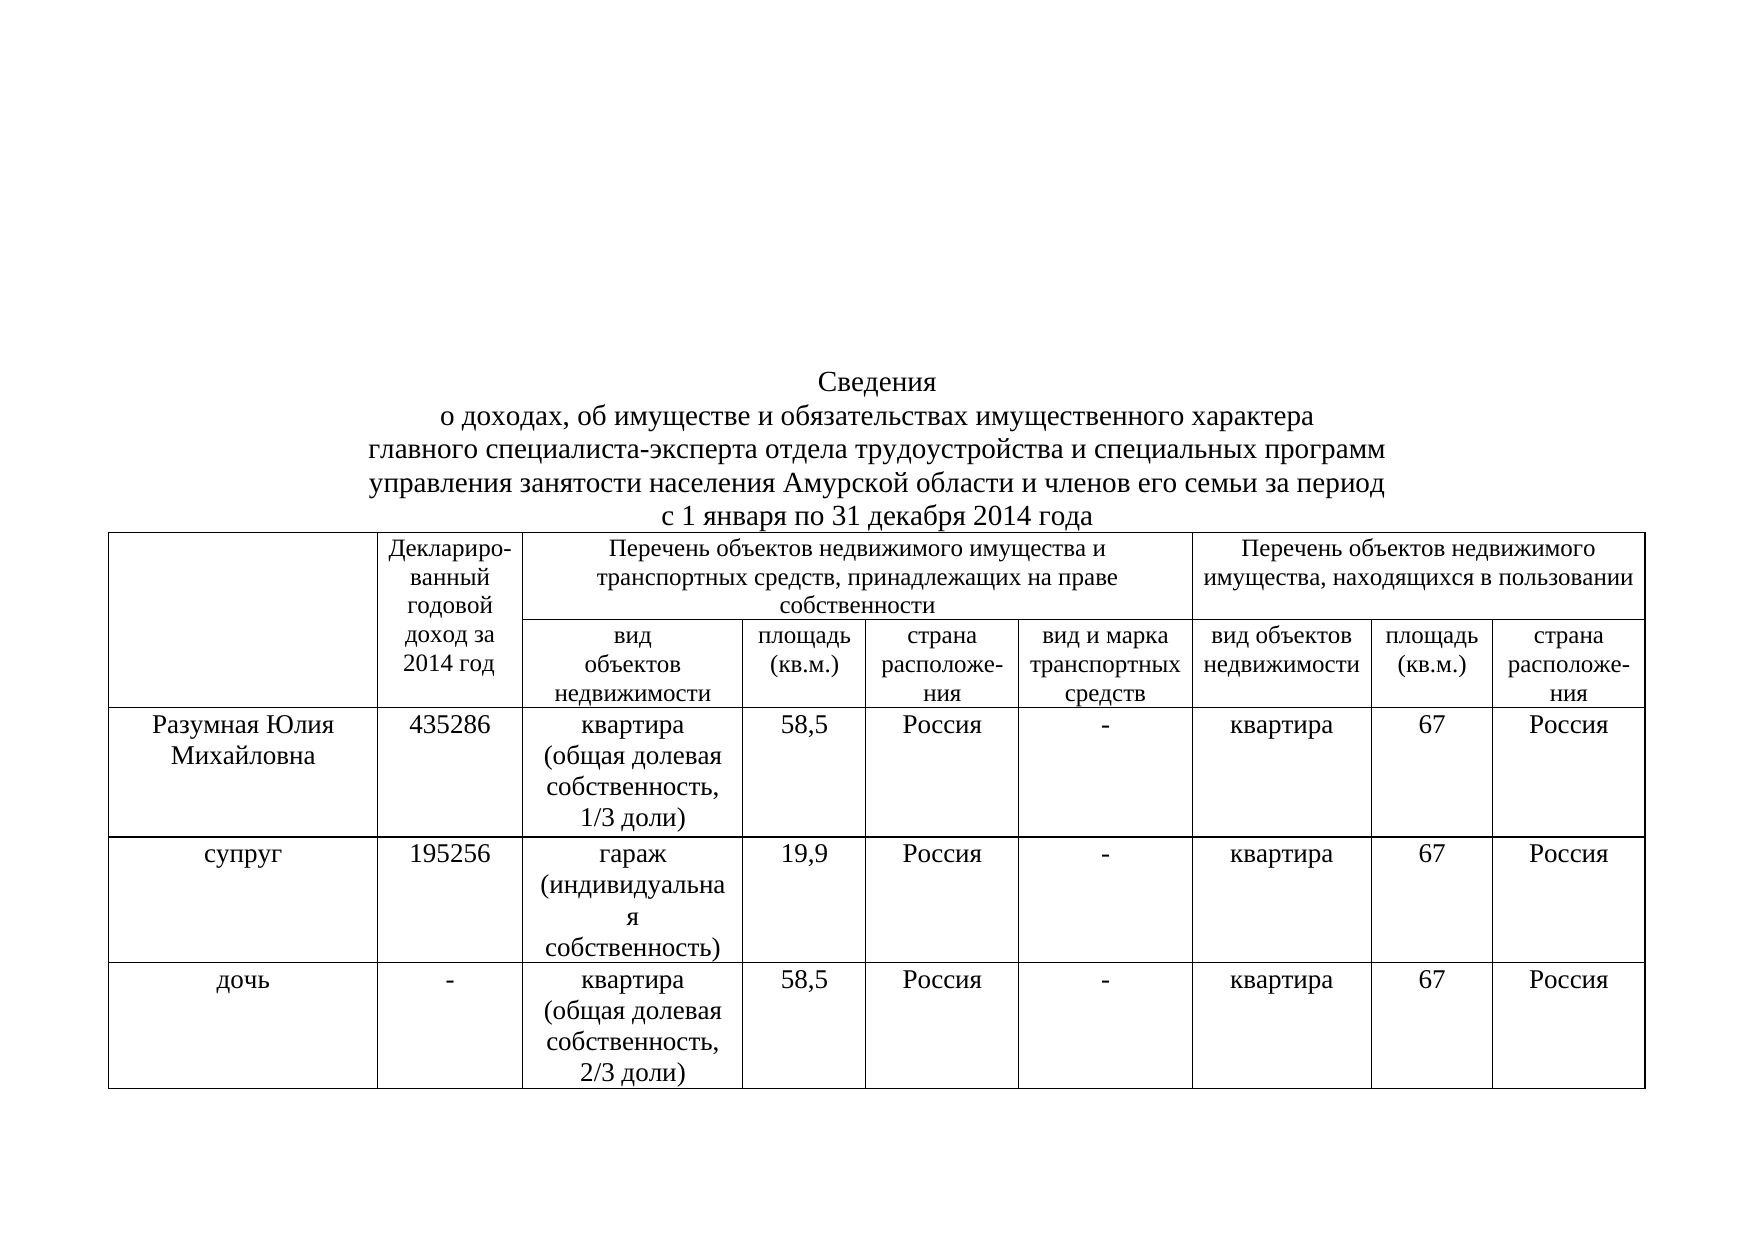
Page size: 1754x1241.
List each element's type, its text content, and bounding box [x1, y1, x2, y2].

text Сведения [118, 364, 1636, 398]
table_cell - [1019, 963, 1192, 1088]
text с 1 января по 31 декабря 2014 года [118, 498, 1636, 532]
table_cell Россия [866, 838, 1018, 962]
table_cell 58,5 [743, 963, 865, 1088]
table_cell квартира [1193, 838, 1371, 962]
table_cell - [378, 963, 522, 1088]
table_cell квартира (общая долевая собственность, 2/3 доли) [523, 963, 742, 1088]
table_cell Россия [1493, 708, 1644, 836]
table_cell 19,9 [743, 838, 865, 962]
table_cell квартира [1193, 708, 1371, 836]
table_cell страна расположе-ния [866, 620, 1018, 707]
table_cell Россия [866, 708, 1018, 836]
table_cell 58,5 [743, 708, 865, 836]
table_cell Разумная Юлия Михайловна [109, 708, 377, 836]
table_cell 195256 [378, 838, 522, 962]
table_header Деклариро- ванный годовой доход за 2014 год [378, 533, 522, 707]
table_cell квартира [1193, 963, 1371, 1088]
table_cell 435286 [378, 708, 522, 836]
table_cell - [1019, 838, 1192, 962]
table_header Перечень объектов недвижимого имущества и транспортных средств, принадлежащих на праве собственности [523, 533, 1192, 619]
table_cell площадь (кв.м.) [1372, 620, 1492, 707]
table_cell Россия [1493, 838, 1644, 962]
table_cell Россия [1493, 963, 1644, 1088]
table_cell вид объектов недвижимости [523, 620, 742, 707]
text о доходах, об имуществе и обязательствах имущественного характера [118, 398, 1636, 431]
table_cell дочь [109, 963, 377, 1088]
text управления занятости населения Амурской области и членов его семьи за период [118, 465, 1636, 498]
text главного специалиста-эксперта отдела трудоустройства и специальных программ [118, 431, 1636, 465]
table_cell супруг [109, 838, 377, 962]
table_cell вид объектов недвижимости [1193, 620, 1371, 707]
table_cell - [1019, 708, 1192, 836]
table_cell Россия [866, 963, 1018, 1088]
table_cell вид и марка транспортных средств [1019, 620, 1192, 707]
table_cell 67 [1372, 963, 1492, 1088]
table_cell квартира (общая долевая собственность, 1/3 доли) [523, 708, 742, 836]
table_header [109, 533, 377, 707]
table_cell 67 [1372, 708, 1492, 836]
table_header Перечень объектов недвижимого имущества, находящихся в пользовании [1193, 533, 1644, 619]
table_cell гараж (индивидуальная собственность) [523, 838, 742, 962]
table_cell 67 [1372, 838, 1492, 962]
table_cell площадь (кв.м.) [743, 620, 865, 707]
table_cell страна расположе-ния [1493, 620, 1644, 707]
